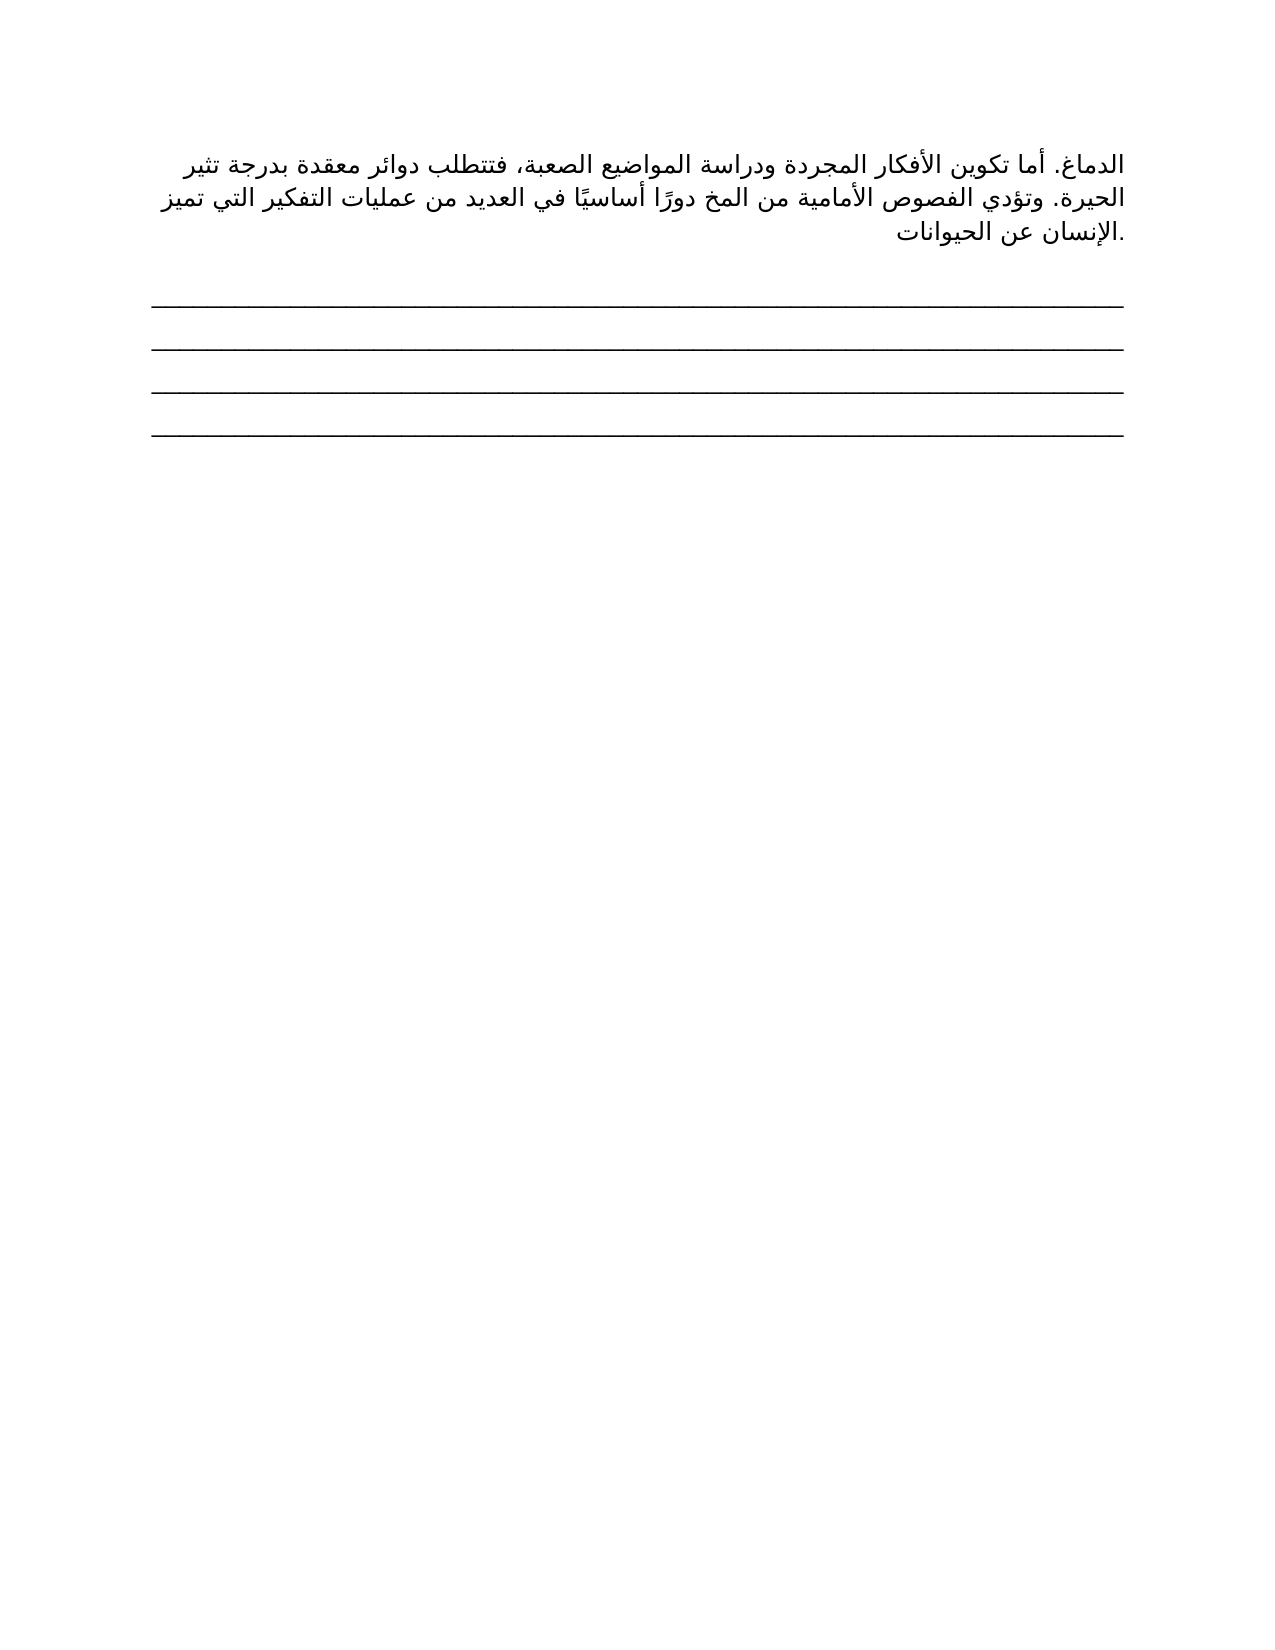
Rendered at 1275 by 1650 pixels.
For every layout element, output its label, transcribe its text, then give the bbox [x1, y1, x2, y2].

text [150, 150, 1125, 246]
